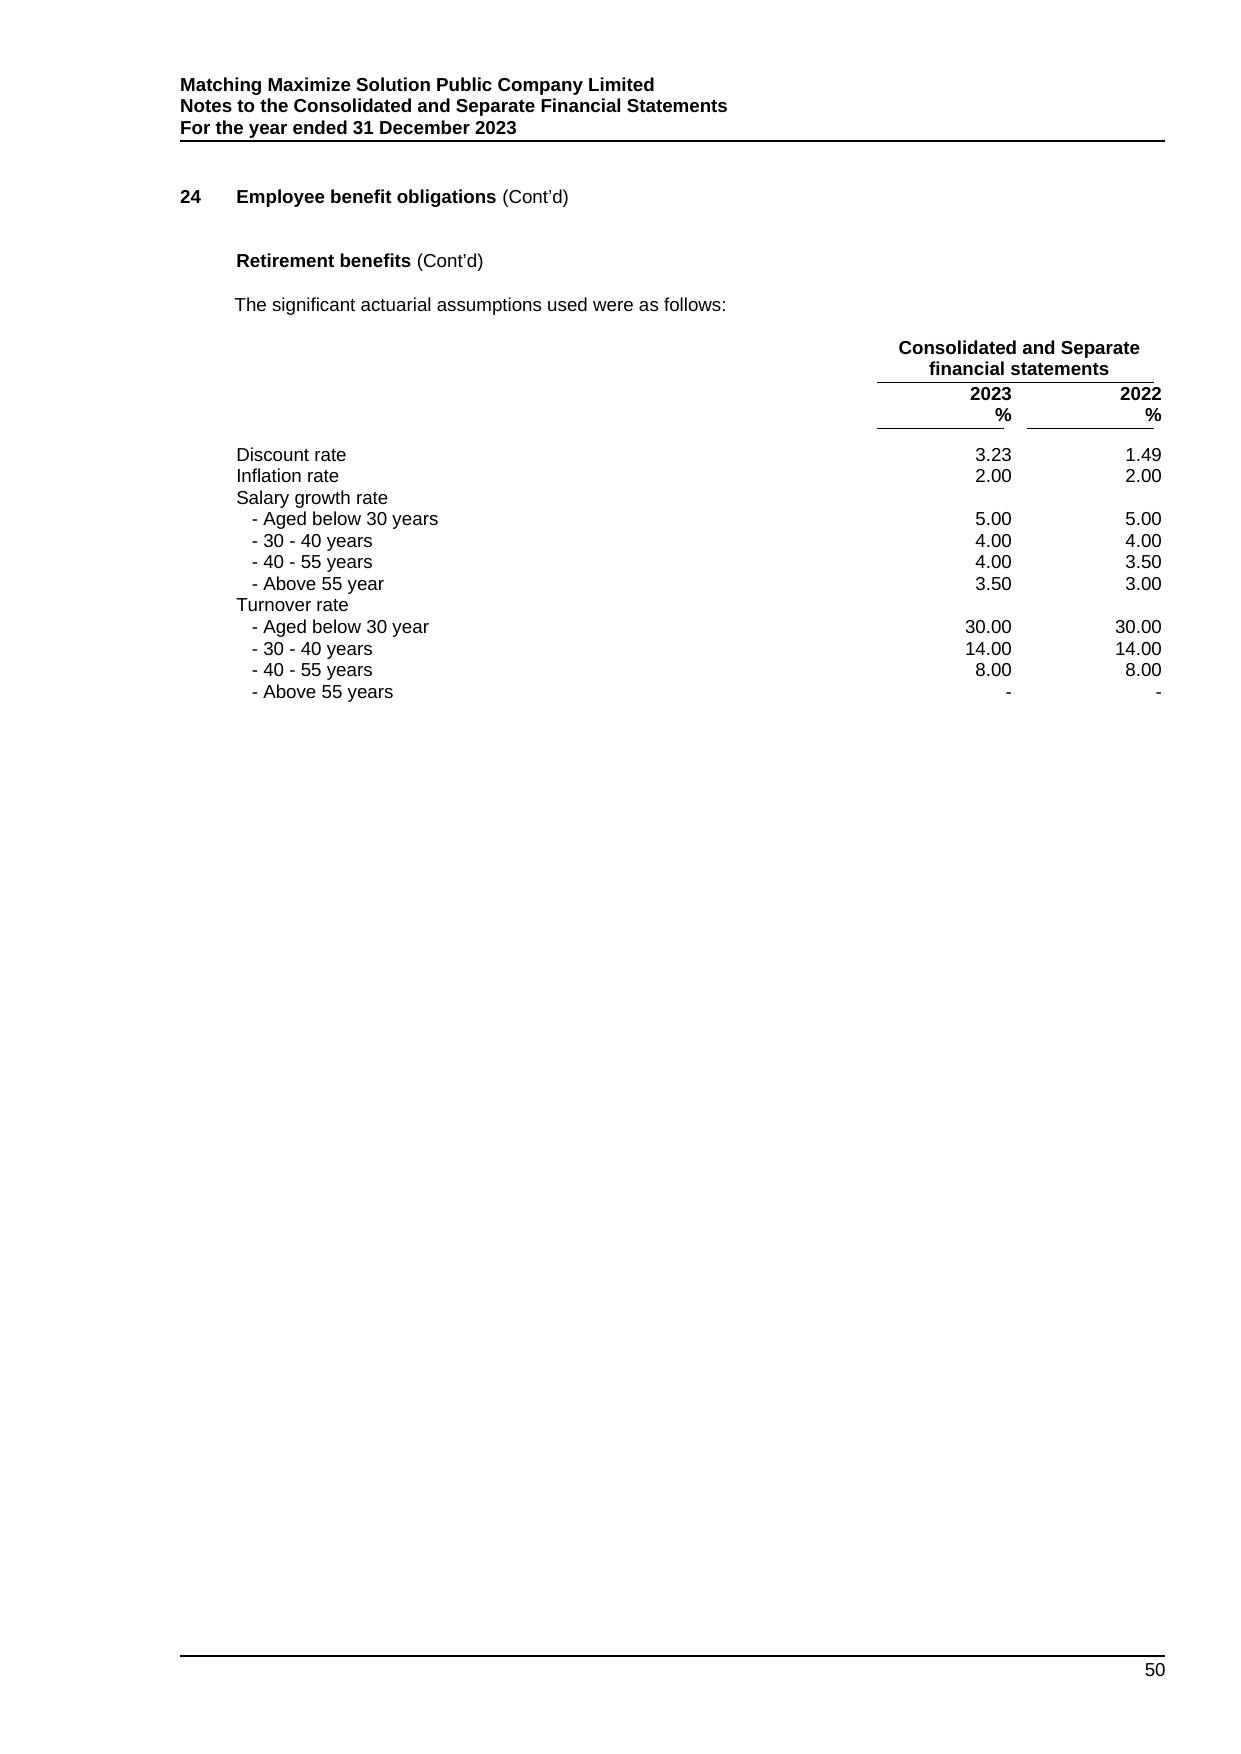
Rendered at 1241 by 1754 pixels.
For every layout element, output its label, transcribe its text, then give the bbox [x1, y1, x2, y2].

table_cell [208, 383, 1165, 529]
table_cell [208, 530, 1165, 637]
text The significant actuarial assumptions used were as follows: [234, 293, 1165, 315]
text 24 Employee benefit obligations (Cont’d) [180, 186, 1165, 207]
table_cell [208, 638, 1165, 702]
text Retirement benefits (Cont’d) [236, 250, 1165, 272]
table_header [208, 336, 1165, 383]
